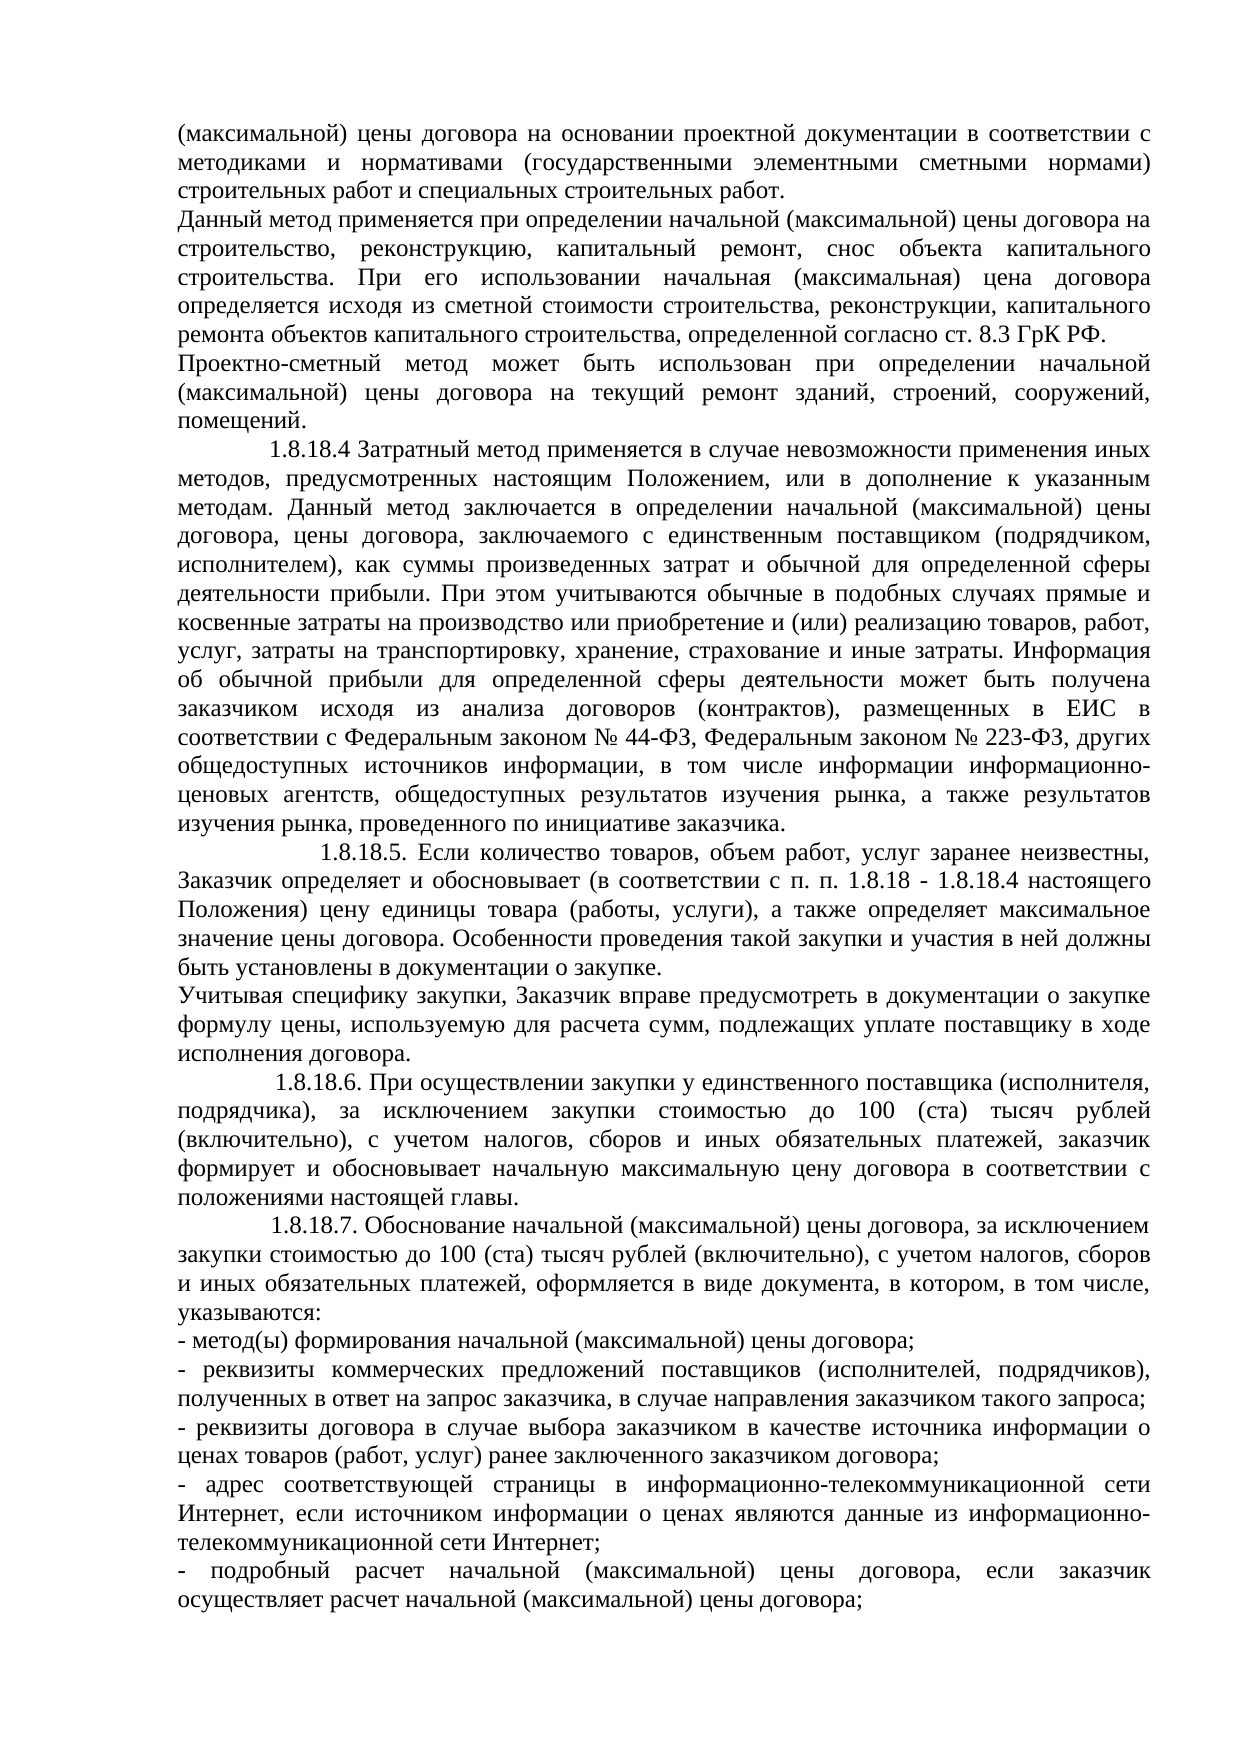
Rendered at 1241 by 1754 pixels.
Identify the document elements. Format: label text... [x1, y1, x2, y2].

text - реквизиты коммерческих предложений поставщиков (исполнителей, подрядчиков), полученных в ответ на запрос заказчика, в случае направления заказчиком такого запроса; [177, 1354, 1152, 1412]
text 1.8.18.6. При осуществлении закупки у единственного поставщика (исполнителя, подрядчика), за исключением закупки стоимостью до 100 (ста) тысяч рублей (включительно), с учетом налогов, сборов и иных обязательных платежей, заказчик формирует и обосновывает начальную максимальную цену договора в соответствии с положениями настоящей главы. [177, 1067, 1152, 1211]
text - адрес соответствующей страницы в информационно-телекоммуникационной сети Интернет, если источником информации о ценах являются данные из информационно-телекоммуникационной сети Интернет; [177, 1469, 1152, 1556]
text - реквизиты договора в случае выбора заказчиком в качестве источника информации о ценах товаров (работ, услуг) ранее заключенного заказчиком договора; [177, 1412, 1152, 1469]
text Учитывая специфику закупки, Заказчик вправе предусмотреть в документации о закупке формулу цены, используемую для расчета сумм, подлежащих уплате поставщику в ходе исполнения договора. [177, 981, 1152, 1067]
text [177, 118, 1152, 204]
text Данный метод применяется при определении начальной (максимальной) цены договора на строительство, реконструкцию, капитальный ремонт, снос объекта капитального строительства. При его использовании начальная (максимальная) цена договора определяется исходя из сметной стоимости строительства, реконструкции, капитального ремонта объектов капитального строительства, определенной согласно ст. 8.3 ГрК РФ. [177, 204, 1152, 348]
text 1.8.18.5. Если количество товаров, объем работ, услуг заранее неизвестны, Заказчик определяет и обосновывает (в соответствии с п. п. 1.8.18 - 1.8.18.4 настоящего Положения) цену единицы товара (работы, услуги), а также определяет максимальное значение цены договора. Особенности проведения такой закупки и участия в ней должны быть установлены в документации о закупке. [177, 837, 1152, 981]
text 1.8.18.4 Затратный метод применяется в случае невозможности применения иных методов, предусмотренных настоящим Положением, или в дополнение к указанным методам. Данный метод заключается в определении начальной (максимальной) цены договора, цены договора, заключаемого с единственным поставщиком (подрядчиком, исполнителем), как суммы произведенных затрат и обычной для определенной сферы деятельности прибыли. При этом учитываются обычные в подобных случаях прямые и косвенные затраты на производство или приобретение и (или) реализацию товаров, работ, услуг, затраты на транспортировку, хранение, страхование и иные затраты. Информация об обычной прибыли для определенной сферы деятельности может быть получена заказчиком исходя из анализа договоров (контрактов), размещенных в ЕИС в соответствии с Федеральным законом № 44-ФЗ, Федеральным законом № 223-ФЗ, других общедоступных источников информации, в том числе информации информационно-ценовых агентств, общедоступных результатов изучения рынка, а также результатов изучения рынка, проведенного по инициативе заказчика. [177, 434, 1152, 837]
text - подробный расчет начальной (максимальной) цены договора, если заказчик осуществляет расчет начальной (максимальной) цены договора; [177, 1556, 1152, 1613]
text 1.8.18.7. Обоснование начальной (максимальной) цены договора, за исключением закупки стоимостью до 100 (ста) тысяч рублей (включительно), с учетом налогов, сборов и иных обязательных платежей, оформляется в виде документа, в котором, в том числе, указываются: [177, 1211, 1152, 1326]
text Проектно-сметный метод может быть использован при определении начальной (максимальной) цены договора на текущий ремонт зданий, строений, сооружений, помещений. [177, 348, 1152, 434]
text - метод(ы) формирования начальной (максимальной) цены договора; [177, 1326, 1152, 1354]
